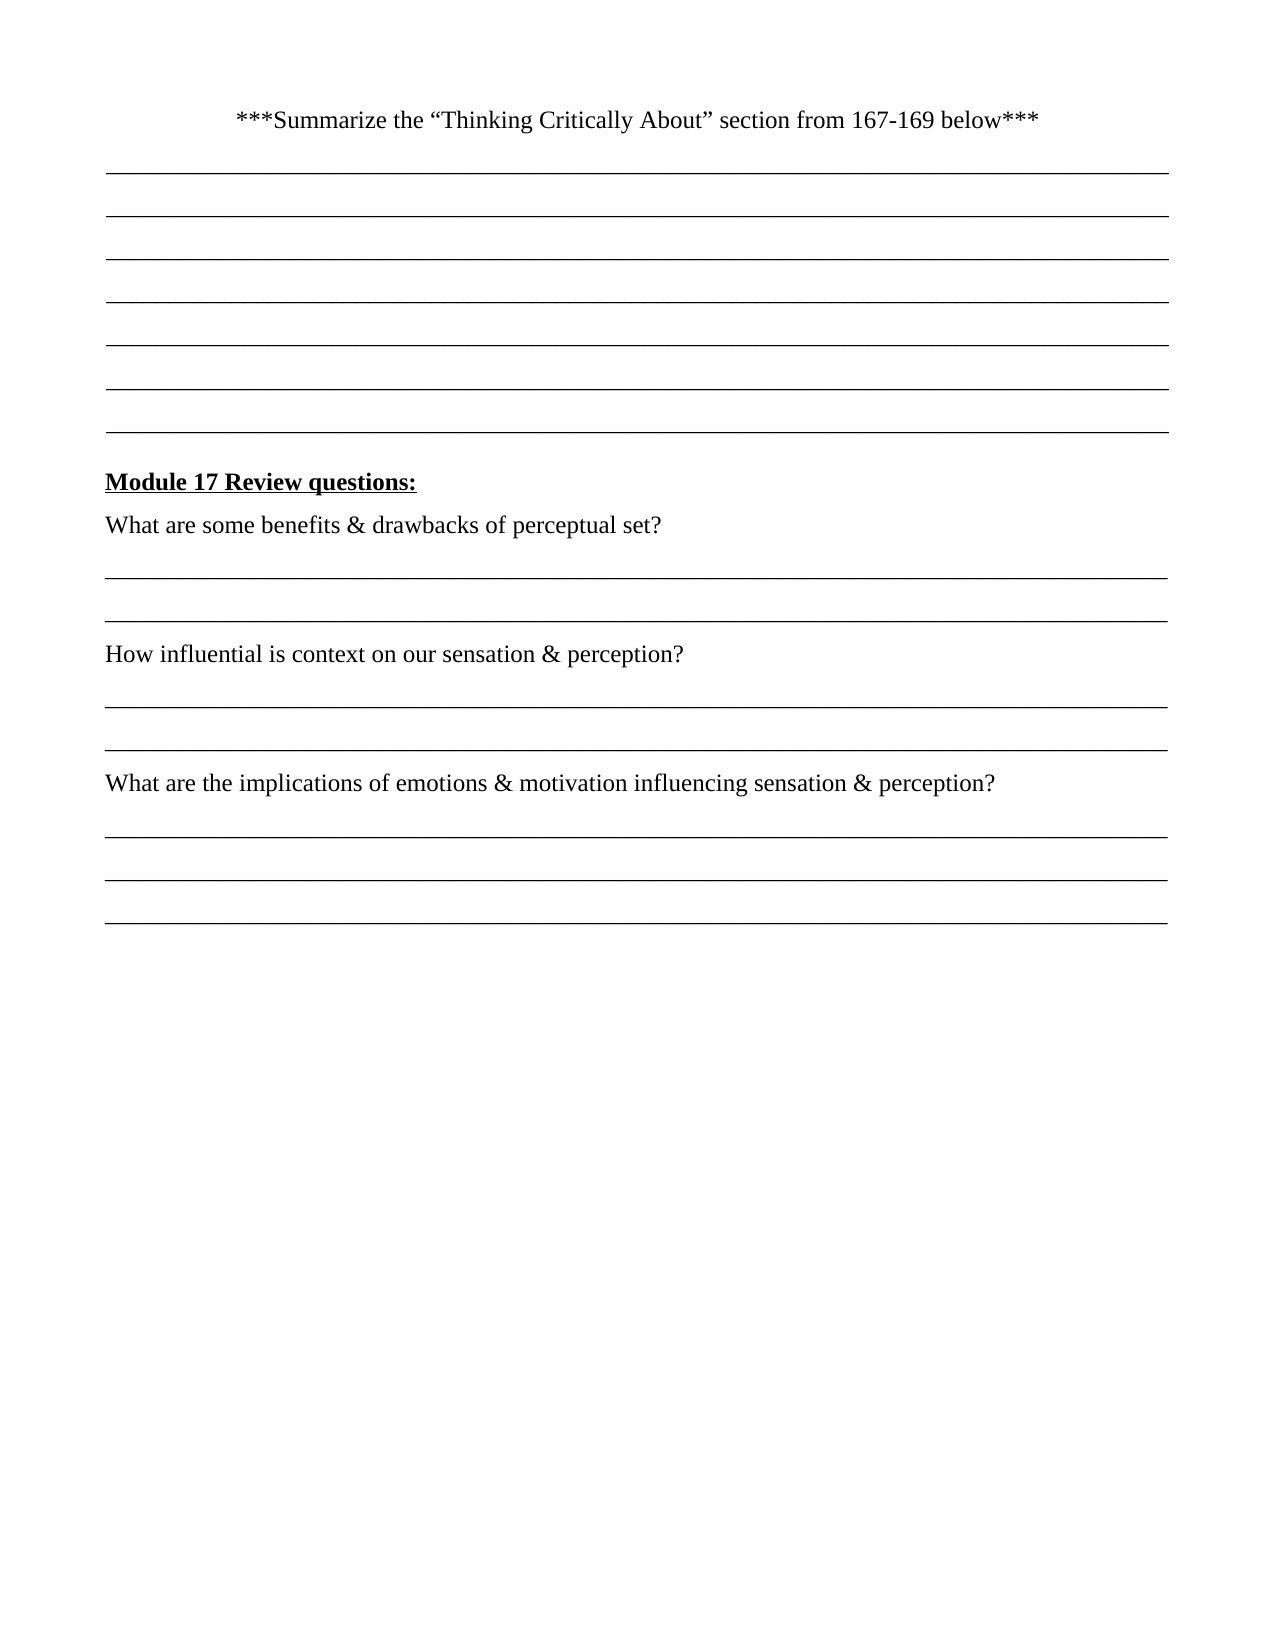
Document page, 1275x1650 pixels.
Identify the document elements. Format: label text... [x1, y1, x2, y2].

text ***Summarize the “Thinking Critically About” section from 167-169 below*** ___________________________________________________________________________________________________________________________________________________________________________________________________________________________________________________________________________________________________________________________________________________________________________________________________________________________________________________________________________________________________________________________________________________________________________________________________________________ [105, 105, 1170, 436]
text Module 17 Review questions: What are some benefits & drawbacks of perceptual set? __________________________________________________________________________________________________________________________________________________________________________How influential is context on our sensation & perception? __________________________________________________________________________________________________________________________________________________________________________ What are the implications of emotions & motivation influencing sensation & perception? _______________________________________________________________________________________________________________________________________________________________________________________________________________________________________________________________ [105, 467, 1170, 927]
